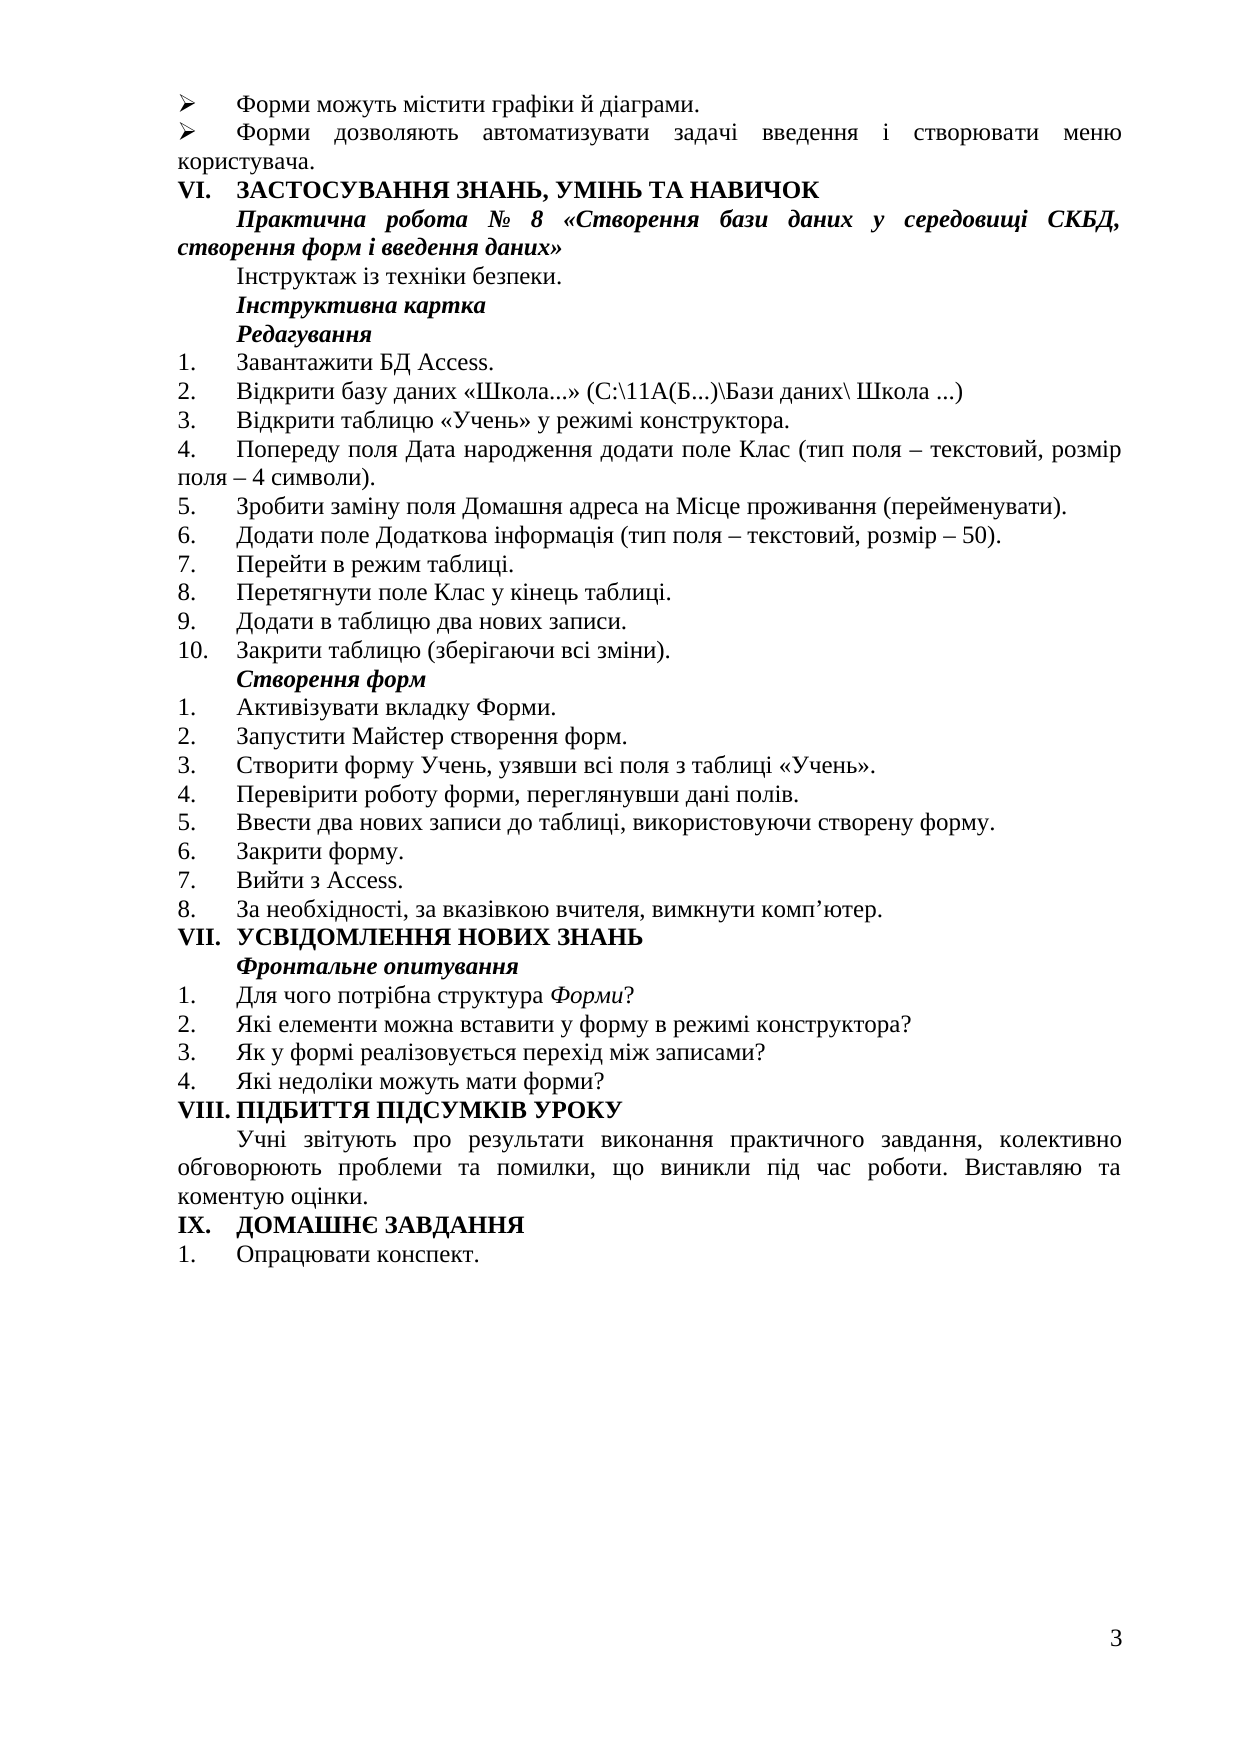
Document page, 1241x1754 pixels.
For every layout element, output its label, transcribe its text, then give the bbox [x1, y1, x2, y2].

list Завантажити БД Access. [177, 347, 1122, 376]
list Які недоліки можуть мати форми? [177, 1066, 1122, 1095]
text Редагування [177, 319, 1122, 347]
list Запустити Майстер створення форм. [177, 721, 1122, 750]
list Зробити заміну поля Домашня адреса на Місце проживання (перейменувати). [177, 491, 1122, 520]
list Відкрити базу даних «Школа...» (С:\11А(Б...)\Бази даних\ Школа ...) [177, 376, 1122, 405]
list Додати поле Додаткова інформація (тип поля – текстовий, розмір – 50). [177, 520, 1122, 549]
list Перетягнути поле Клас у кінець таблиці. [177, 577, 1122, 606]
text Практична робота № 8 «Створення бази даних у середовищі СКБД, створення форм і введення даних» [177, 204, 1122, 261]
list Які елементи можна вставити у форму в режимі конструктора? [177, 1009, 1122, 1037]
list УСВІДОМЛЕННЯ НОВИХ ЗНАНЬ [177, 922, 1120, 951]
list Форми можуть містити графіки й діаграми. [177, 89, 1122, 117]
text Інструктивна картка [177, 290, 1122, 319]
list Опрацювати конспект. [177, 1239, 1122, 1267]
list Створити форму Учень, узявши всі поля з таблиці «Учень». [177, 750, 1122, 779]
list За необхідності, за вказівкою вчителя, вимкнути комп’ютер. [177, 894, 1122, 922]
list Закрити форму. [177, 836, 1122, 865]
text Учні звітують про результати виконання практичного завдання, колективно обговорюють проблеми та помилки, що виникли під час роботи. Виставляю та коментую оцінки. [177, 1124, 1122, 1210]
list Ввести два нових записи до таблиці, використовуючи створену форму. [177, 807, 1122, 836]
list ДОМАШНЄ ЗАВДАННЯ [177, 1210, 1122, 1239]
list Як у формі реалізовується перехід між записами? [177, 1037, 1122, 1066]
list Відкрити таблицю «Учень» у режимі конструктора. [177, 405, 1122, 434]
text Інструктаж із техніки безпеки. [177, 261, 1122, 290]
list Форми дозволяють автоматизувати задачі введення і створювати меню користувача. [177, 117, 1122, 175]
list Вийти з Access. [177, 865, 1122, 894]
list Активізувати вкладку Форми. [177, 692, 1122, 721]
list Попереду поля Дата народження додати поле Клас (тип поля – текстовий, розмір поля – 4 символи). [177, 434, 1122, 491]
list ПІДБИТТЯ ПІДСУМКІВ УРОКУ [177, 1095, 1120, 1124]
text Фронтальне опитування [236, 951, 1120, 980]
text Створення форм [177, 664, 1122, 692]
list Перевірити роботу форми, переглянувши дані полів. [177, 779, 1122, 807]
list ЗАСТОСУВАННЯ ЗНАНЬ, УМІНЬ ТА НАВИЧОК [177, 175, 1122, 204]
list Перейти в режим таблиці. [177, 549, 1122, 577]
list Для чого потрібна структура Форми? [177, 980, 1122, 1009]
list Додати в таблицю два нових записи. [177, 606, 1122, 635]
list Закрити таблицю (зберігаючи всі зміни). [177, 635, 1122, 664]
